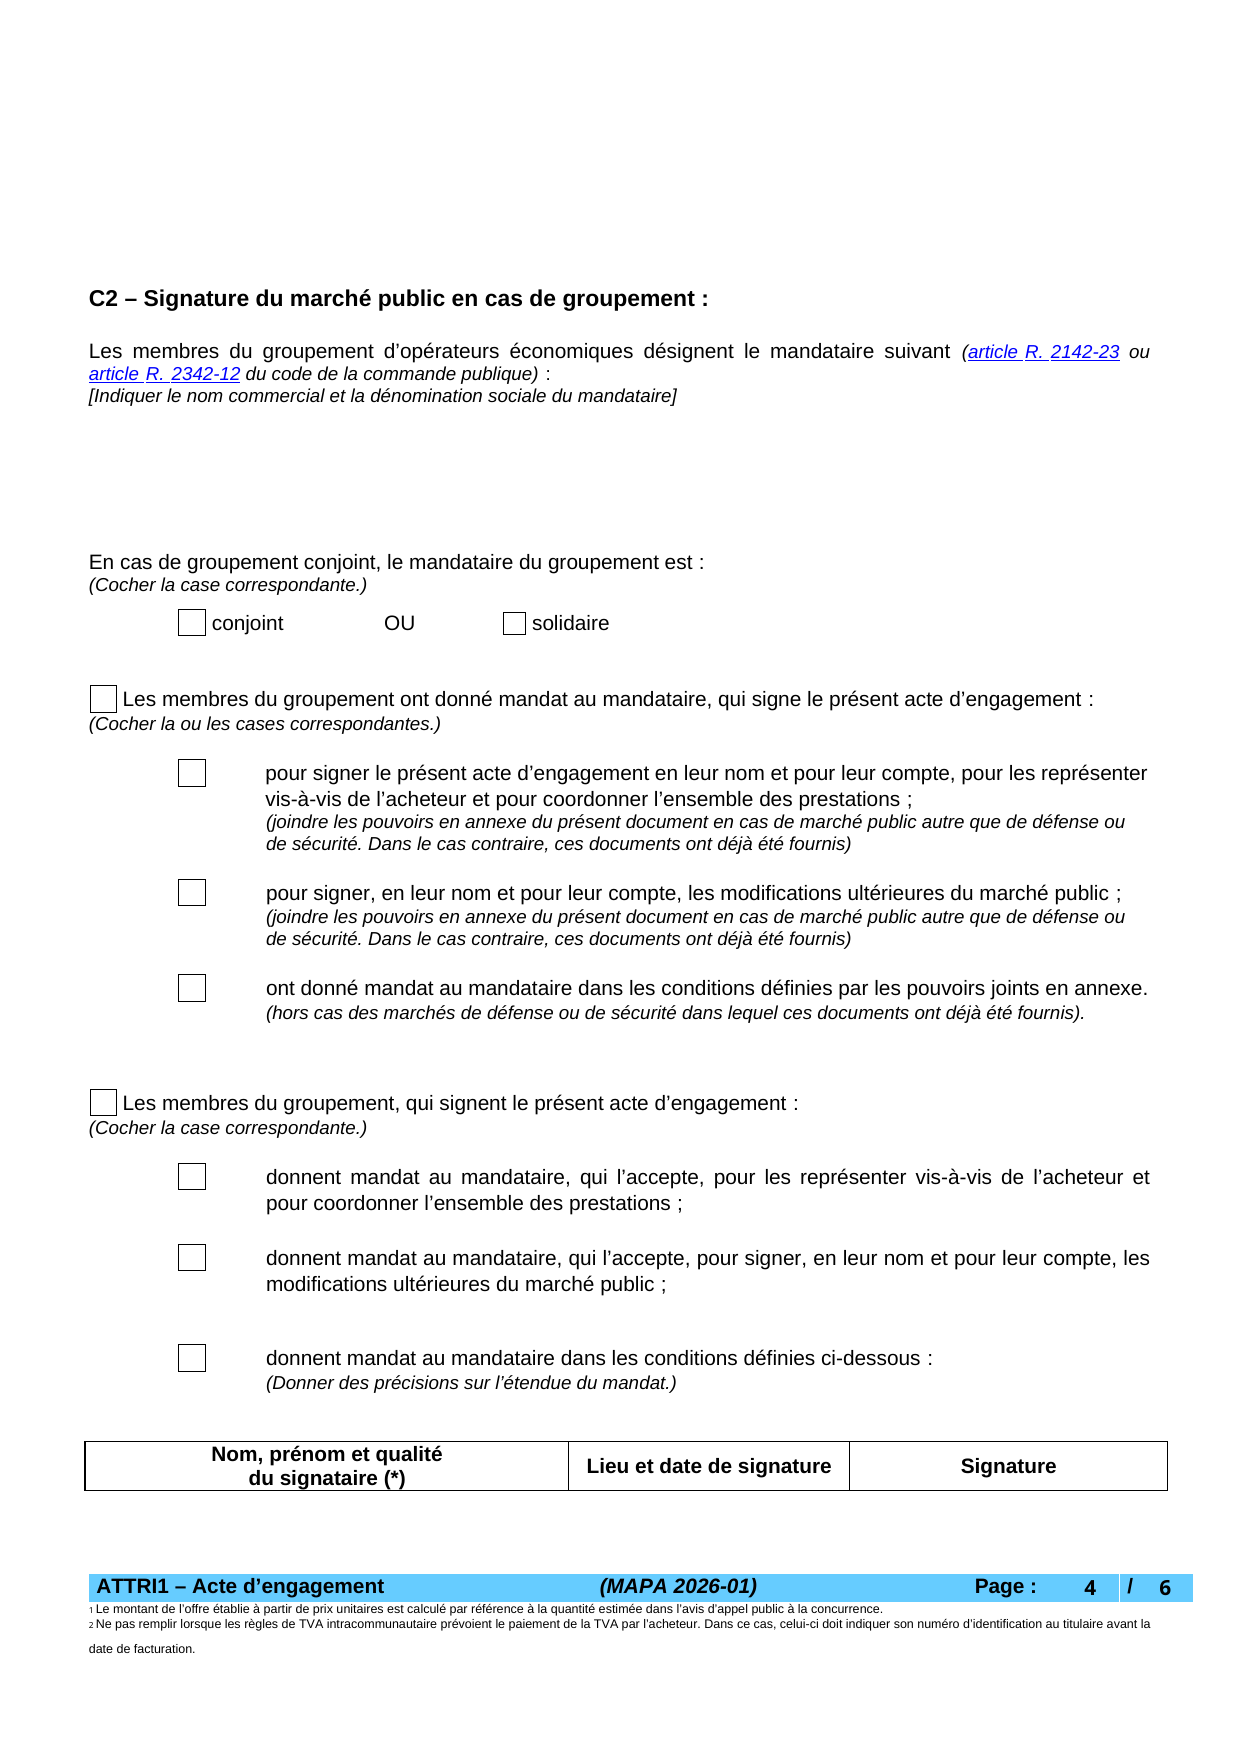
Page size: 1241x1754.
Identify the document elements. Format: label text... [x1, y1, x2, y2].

text C2 – Signature du marché public en cas de groupement : [89, 284, 1152, 311]
table_header Nom, prénom et qualité du signataire (*) [86, 1442, 568, 1490]
text pour signer, en leur nom et pour leur compte, les modifications ultérieures du marché public ; [177, 878, 1152, 906]
text donnent mandat au mandataire dans les conditions définies ci-dessous : [118, 1343, 1152, 1372]
table_header Signature [850, 1442, 1167, 1490]
text (joindre les pouvoirs en annexe du présent document en cas de marché public autre que de défense ou de sécurité. Dans le cas contraire, ces documents ont déjà été fournis) [266, 906, 1152, 949]
text (Donner des précisions sur l’étendue du mandat.) [118, 1372, 1152, 1393]
text donnent mandat au mandataire, qui l’accepte, pour signer, en leur nom et pour leur compte, les modifications ultérieures du marché public ; [177, 1243, 1152, 1295]
text ont donné mandat au mandataire dans les conditions définies par les pouvoirs joints en annexe. [118, 973, 1152, 1002]
text conjoint OU solidaire [89, 608, 1152, 637]
text En cas de groupement conjoint, le mandataire du groupement est : [89, 550, 1152, 574]
text [Indiquer le nom commercial et la dénomination sociale du mandataire] [89, 385, 1152, 406]
text Les membres du groupement d’opérateurs économiques désignent le mandataire suivant (article R. 2142-23 ou article R. 2342-12 du code de la commande publique) : [89, 339, 1152, 385]
table_header Lieu et date de signature [569, 1442, 849, 1490]
text pour signer le présent acte d’engagement en leur nom et pour leur compte, pour les représenter vis-à-vis de l’acheteur et pour coordonner l’ensemble des prestations ; [89, 758, 1152, 811]
text (Cocher la case correspondante.) [89, 574, 1152, 596]
text donnent mandat au mandataire, qui l’accepte, pour les représenter vis-à-vis de l’acheteur et pour coordonner l’ensemble des prestations ; [177, 1162, 1152, 1214]
text (joindre les pouvoirs en annexe du présent document en cas de marché public autre que de défense ou de sécurité. Dans le cas contraire, ces documents ont déjà été fournis) [266, 811, 1152, 854]
text (hors cas des marchés de défense ou de sécurité dans lequel ces documents ont déjà été fournis). [266, 1002, 1152, 1023]
text (Cocher la ou les cases correspondantes.) [89, 713, 1152, 734]
text Les membres du groupement ont donné mandat au mandataire, qui signe le présent acte d’engagement : [89, 684, 1152, 713]
text (Cocher la case correspondante.) [89, 1117, 1152, 1138]
text Les membres du groupement, qui signent le présent acte d’engagement : [89, 1088, 1152, 1117]
